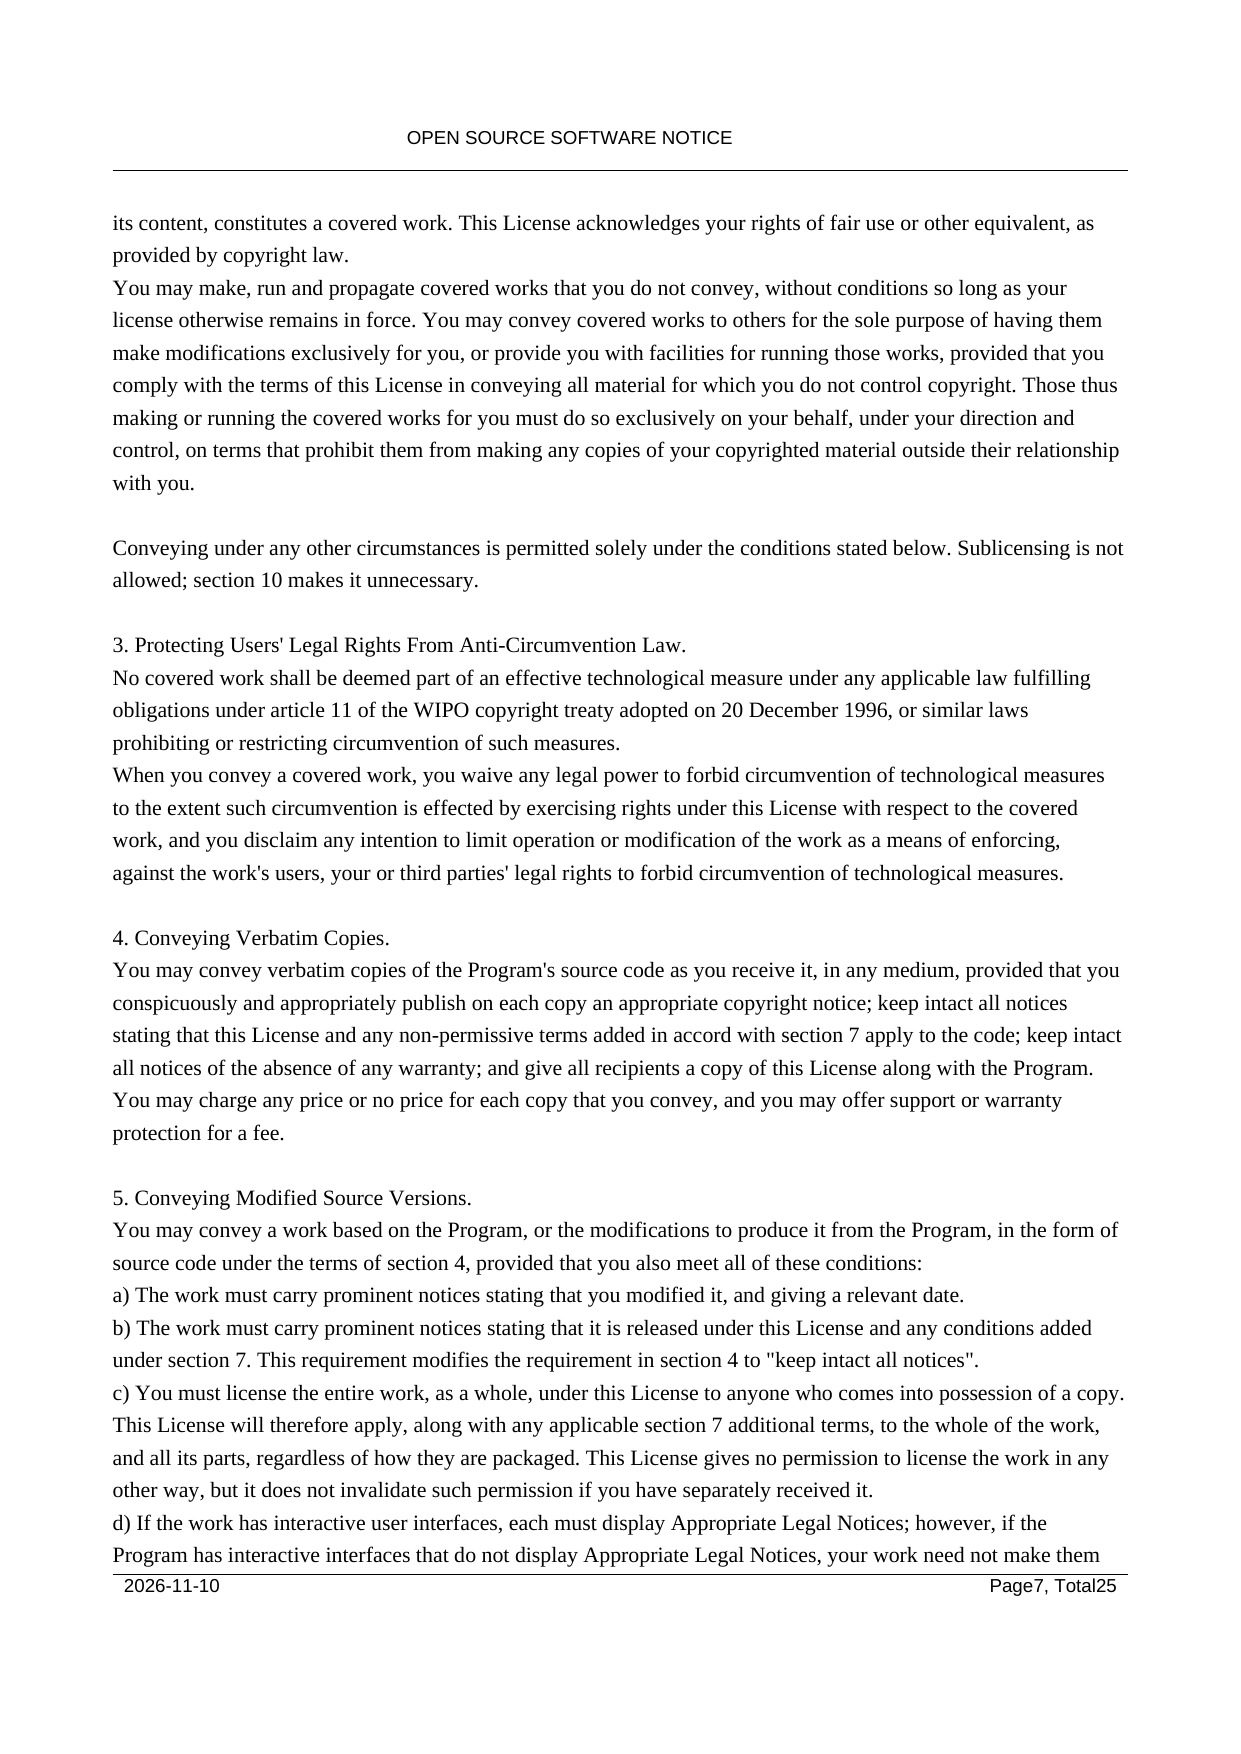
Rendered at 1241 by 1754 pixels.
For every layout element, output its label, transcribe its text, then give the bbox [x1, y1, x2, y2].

text When you convey a covered work, you waive any legal power to forbid circumvention of technological measures to the extent such circumvention is effected by exercising rights under this License with respect to the covered work, and you disclaim any intention to limit operation or modification of the work as a means of enforcing, against the work's users, your or third parties' legal rights to forbid circumvention of technological measures. [112, 759, 1128, 889]
text You may make, run and propagate covered works that you do not convey, without conditions so long as your license otherwise remains in force. You may convey covered works to others for the sole purpose of having them make modifications exclusively for you, or provide you with facilities for running those works, provided that you comply with the terms of this License in conveying all material for which you do not control copyright. Those thus making or running the covered works for you must do so exclusively on your behalf, under your direction and control, on terms that prohibit them from making any copies of your copyrighted material outside their relationship with you. [112, 271, 1128, 499]
text Conveying under any other circumstances is permitted solely under the conditions stated below. Sublicensing is not allowed; section 10 makes it unnecessary. [112, 531, 1128, 596]
text You may charge any price or no price for each copy that you convey, and you may offer support or warranty protection for a fee. [112, 1084, 1128, 1149]
text You may convey a work based on the Program, or the modifications to produce it from the Program, in the form of source code under the terms of section 4, provided that you also meet all of these conditions: [112, 1214, 1128, 1279]
text You may convey verbatim copies of the Program's source code as you receive it, in any medium, provided that you conspicuously and appropriately publish on each copy an appropriate copyright notice; keep intact all notices stating that this License and any non-permissive terms added in accord with section 7 apply to the code; keep intact all notices of the absence of any warranty; and give all recipients a copy of this License along with the Program. [112, 954, 1128, 1084]
text 5. Conveying Modified Source Versions. [112, 1181, 1128, 1214]
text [112, 1506, 1128, 1571]
text 3. Protecting Users' Legal Rights From Anti-Circumvention Law. [112, 629, 1128, 661]
text b) The work must carry prominent notices stating that it is released under this License and any conditions added under section 7. This requirement modifies the requirement in section 4 to "keep intact all notices". [112, 1311, 1128, 1376]
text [112, 206, 1128, 271]
text 4. Conveying Verbatim Copies. [112, 921, 1128, 954]
text No covered work shall be deemed part of an effective technological measure under any applicable law fulfilling obligations under article 11 of the WIPO copyright treaty adopted on 20 December 1996, or similar laws prohibiting or restricting circumvention of such measures. [112, 661, 1128, 759]
text a) The work must carry prominent notices stating that you modified it, and giving a relevant date. [112, 1279, 1128, 1311]
text c) You must license the entire work, as a whole, under this License to anyone who comes into possession of a copy. This License will therefore apply, along with any applicable section 7 additional terms, to the whole of the work, and all its parts, regardless of how they are packaged. This License gives no permission to license the work in any other way, but it does not invalidate such permission if you have separately received it. [112, 1376, 1128, 1506]
